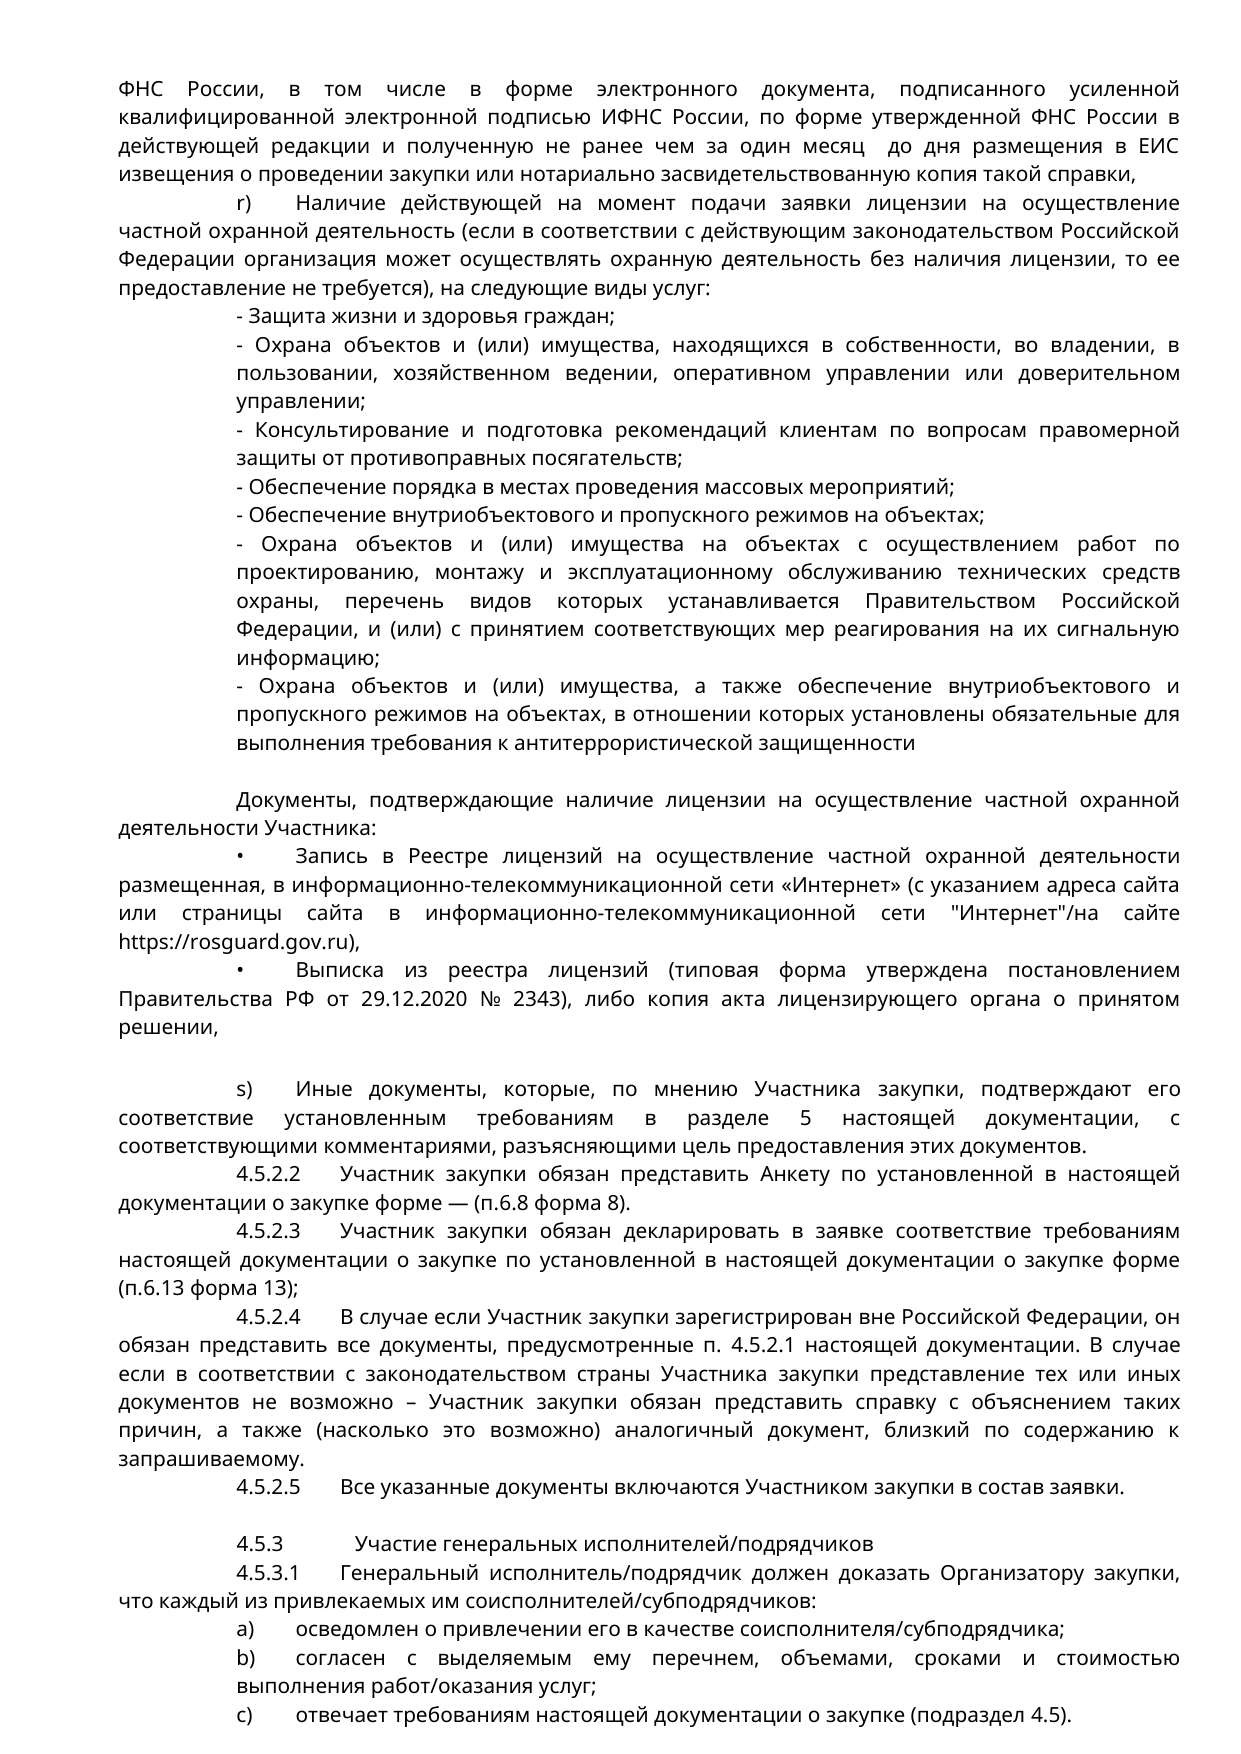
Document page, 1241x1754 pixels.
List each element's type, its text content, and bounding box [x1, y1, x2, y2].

list Участник закупки обязан представить Анкету по установленной в настоящей документации о закупке форме — (п.6.8 форма 8). [118, 1159, 1181, 1216]
text - Консультирование и подготовка рекомендаций клиентам по вопросам правомерной защиты от противоправных посягательств; [236, 415, 1181, 472]
list осведомлен о привлечении его в качестве соисполнителя/субподрядчика; [236, 1614, 1181, 1643]
list Участие генеральных исполнителей/подрядчиков [236, 1529, 1181, 1558]
list Все указанные документы включаются Участником закупки в состав заявки. [118, 1472, 1181, 1501]
text • Запись в Реестре лицензий на осуществление частной охранной деятельности размещенная, в информационно-телекоммуникационной сети «Интернет» (с указанием адреса сайта или страницы сайта в информационно-телекоммуникационной сети "Интернет"/на сайте https://rosguard.gov.ru), [118, 842, 1181, 955]
list согласен с выделяемым ему перечнем, объемами, сроками и стоимостью выполнения работ/оказания услуг; [236, 1643, 1181, 1700]
text Документы, подтверждающие наличие лицензии на осуществление частной охранной деятельности Участника: [118, 785, 1181, 842]
text - Охрана объектов и (или) имущества, а также обеспечение внутриобъектового и пропускного режимов на объектах, в отношении которых установлены обязательные для выполнения требования к антитеррористической защищенности [236, 671, 1181, 756]
list Иные документы, которые, по мнению Участника закупки, подтверждают его соответствие установленным требованиям в разделе 5 настоящей документации, с соответствующими комментариями, разъясняющими цель предоставления этих документов. [118, 1074, 1181, 1159]
list Справка о наличии по состоянию на дату формирования справки положительного, отрицательного или нулевого сальдо единого налогового счета налогоплательщика, плательщика сбора, плательщика страховых взносов или налогового агента, выданную территориальным органом ФНС России, в том числе в форме электронного документа, подписанного усиленной квалифицированной электронной подписью ИФНС России, по форме утвержденной ФНС России в действующей редакции и полученную не ранее чем за один месяц до дня размещения в ЕИС извещения о проведении закупки или нотариально засвидетельствованную копия такой справки, [118, 74, 1181, 188]
list Генеральный исполнитель/подрядчик должен доказать Организатору закупки, что каждый из привлекаемых им соисполнителей/субподрядчиков: [118, 1558, 1181, 1614]
text - Охрана объектов и (или) имущества на объектах с осуществлением работ по проектированию, монтажу и эксплуатационному обслуживанию технических средств охраны, перечень видов которых устанавливается Правительством Российской Федерации, и (или) с принятием соответствующих мер реагирования на их сигнальную информацию; [236, 529, 1181, 671]
text - Обеспечение внутриобъектового и пропускного режимов на объектах; [236, 500, 1181, 529]
list Участник закупки обязан декларировать в заявке соответствие требованиям настоящей документации о закупке по установленной в настоящей документации о закупке форме (п.6.13 форма 13); [118, 1216, 1181, 1302]
text - Защита жизни и здоровья граждан; [236, 301, 1181, 330]
text - Охрана объектов и (или) имущества, находящихся в собственности, во владении, в пользовании, хозяйственном ведении, оперативном управлении или доверительном управлении; [236, 330, 1181, 415]
text • Выписка из реестра лицензий (типовая форма утверждена постановлением Правительства РФ от 29.12.2020 № 2343), либо копия акта лицензирующего органа о принятом решении, [118, 955, 1181, 1041]
list В случае если Участник закупки зарегистрирован вне Российской Федерации, он обязан представить все документы, предусмотренные п. 4.5.2.1 настоящей документации. В случае если в соответствии с законодательством страны Участника закупки представление тех или иных документов не возможно – Участник закупки обязан представить справку с объяснением таких причин, а также (насколько это возможно) аналогичный документ, близкий по содержанию к запрашиваемому. [118, 1302, 1181, 1472]
list Наличие действующей на момент подачи заявки лицензии на осуществление частной охранной деятельность (если в соответствии с действующим законодательством Российской Федерации организация может осуществлять охранную деятельность без наличия лицензии, то ее предоставление не требуется), на следующие виды услуг: [118, 188, 1181, 301]
text - Обеспечение порядка в местах проведения массовых мероприятий; [236, 472, 1181, 500]
list отвечает требованиям настоящей документации о закупке (подраздел 4.5). [236, 1700, 1181, 1728]
